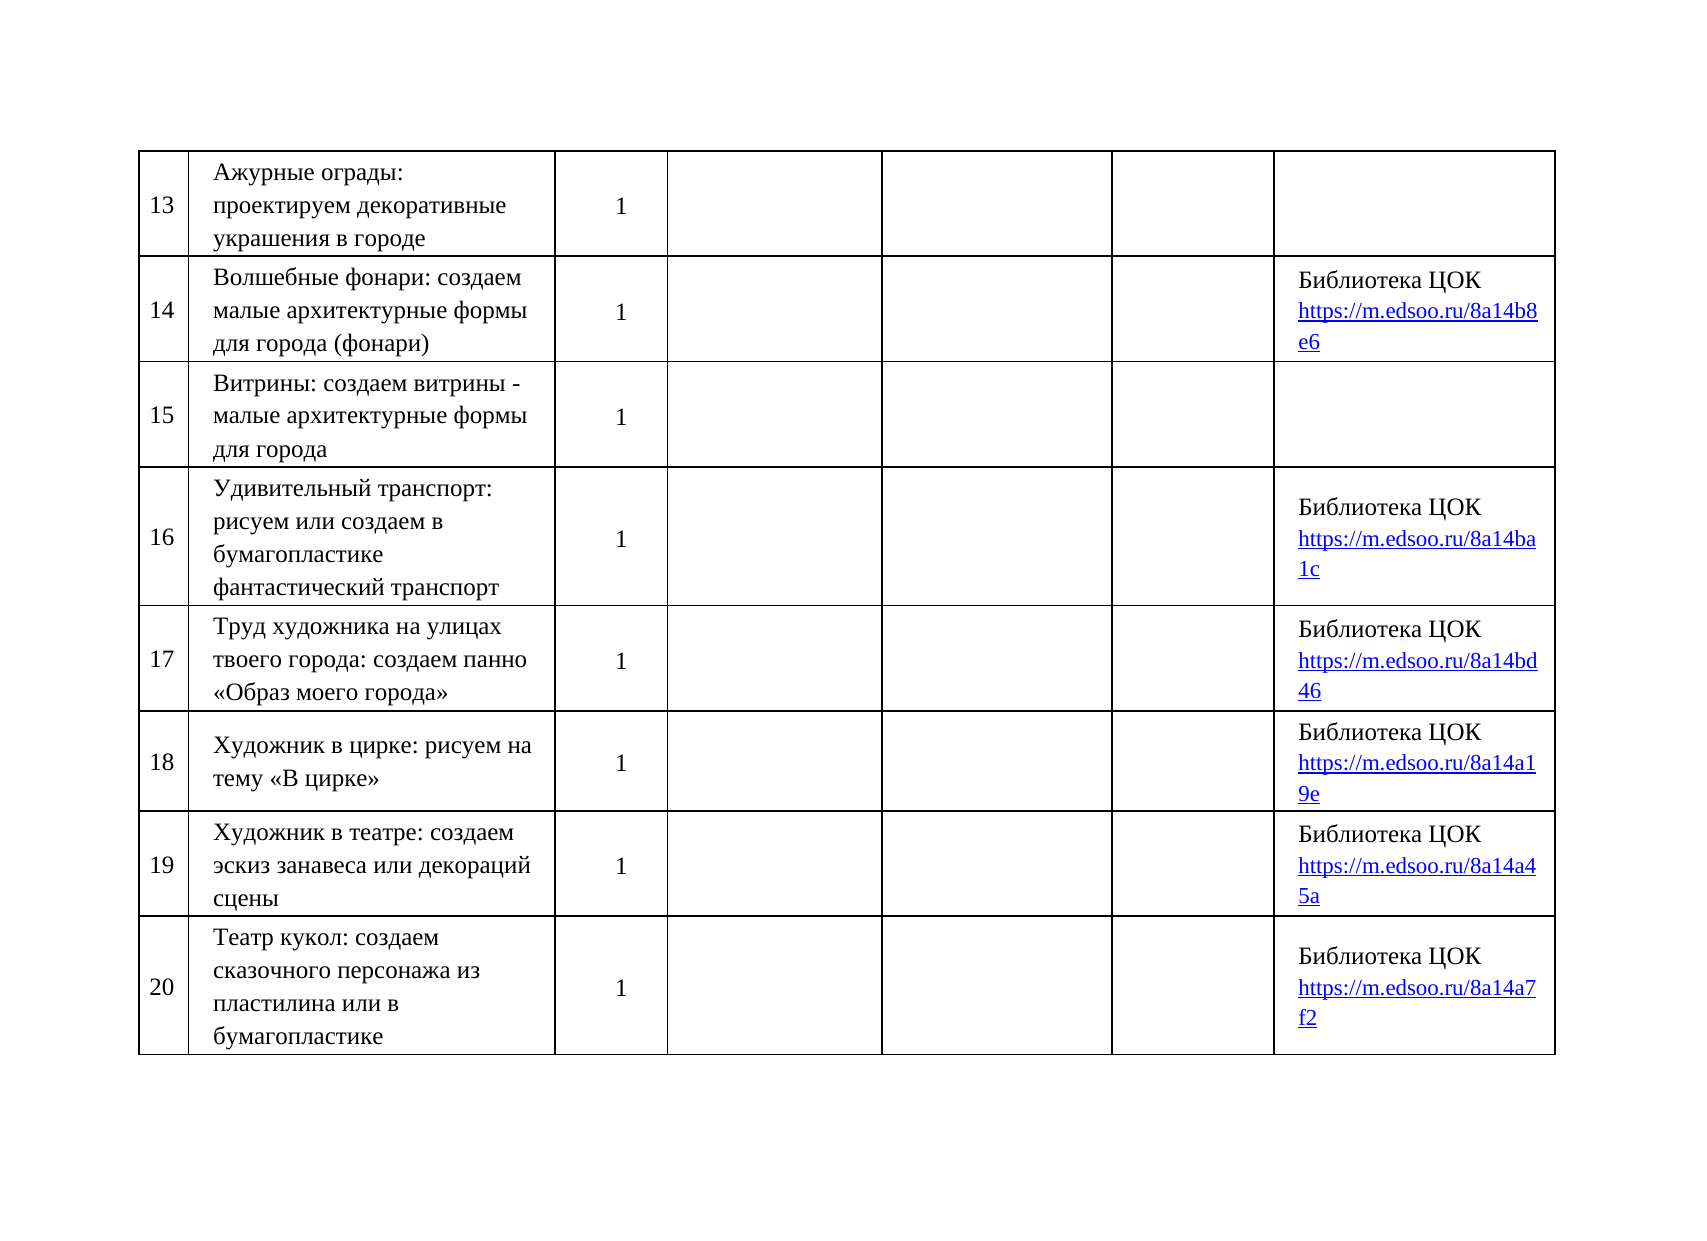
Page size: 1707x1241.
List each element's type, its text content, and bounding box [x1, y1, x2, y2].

table_cell [668, 917, 881, 1054]
table_cell 19 [140, 812, 188, 915]
table_cell Библиотека ЦОК https://m.edsoo.ru/8a14a7f2 [1275, 917, 1554, 1054]
table_cell Библиотека ЦОК https://m.edsoo.ru/8a14ba1c [1275, 468, 1554, 605]
table_cell [668, 712, 881, 810]
table_cell [883, 917, 1111, 1054]
table_cell [668, 257, 881, 361]
table_cell 1 [556, 917, 667, 1054]
table_cell Удивительный транспорт: рисуем или создаем в бумагопластике фантастический транспорт [189, 468, 554, 605]
table_cell [1113, 152, 1273, 255]
table_cell Художник в цирке: рисуем на тему «В цирке» [189, 712, 554, 810]
table_cell 1 [556, 468, 667, 605]
table_cell Ажурные ограды: проектируем декоративные украшения в городе [189, 152, 554, 255]
table_cell Волшебные фонари: создаем малые архитектурные формы для города (фонари) [189, 257, 554, 361]
table_cell [883, 152, 1111, 255]
table_cell Библиотека ЦОК https://m.edsoo.ru/8a14b8e6 [1275, 257, 1554, 361]
table_cell Библиотека ЦОК https://m.edsoo.ru/8a14a45a [1275, 812, 1554, 915]
table_cell 1 [556, 257, 667, 361]
table_cell 1 [556, 712, 667, 810]
table_cell 1 [556, 606, 667, 710]
table_cell [668, 152, 881, 255]
table_cell 18 [140, 712, 188, 810]
table_cell 15 [140, 362, 188, 466]
table_cell 20 [140, 917, 188, 1054]
table_cell 17 [140, 606, 188, 710]
table_cell 1 [556, 362, 667, 466]
table_cell [1275, 362, 1554, 466]
table_cell [1113, 362, 1273, 466]
table_cell 1 [556, 812, 667, 915]
table_cell [668, 468, 881, 605]
table_cell 14 [140, 257, 188, 361]
table_cell Библиотека ЦОК https://m.edsoo.ru/8a14bd46 [1275, 606, 1554, 710]
table_cell Труд художника на улицах твоего города: создаем панно «Образ моего города» [189, 606, 554, 710]
table_cell [883, 712, 1111, 810]
table_cell [1113, 468, 1273, 605]
table_cell Библиотека ЦОК https://m.edsoo.ru/8a14a19e [1275, 712, 1554, 810]
table_cell Театр кукол: создаем сказочного персонажа из пластилина или в бумагопластике [189, 917, 554, 1054]
table_cell [1113, 712, 1273, 810]
table_cell [883, 812, 1111, 915]
table_cell Витрины: создаем витрины - малые архитектурные формы для города [189, 362, 554, 466]
table_cell Художник в театре: создаем эскиз занавеса или декораций сцены [189, 812, 554, 915]
table_cell 1 [556, 152, 667, 255]
table_cell [668, 812, 881, 915]
table_cell [668, 362, 881, 466]
table_cell 13 [140, 152, 188, 255]
table_cell [883, 468, 1111, 605]
table_cell [1113, 917, 1273, 1054]
table_cell [1113, 606, 1273, 710]
table_cell [883, 257, 1111, 361]
table_cell [1113, 812, 1273, 915]
table_cell [668, 606, 881, 710]
table_cell [1275, 152, 1554, 255]
table_cell 16 [140, 468, 188, 605]
table_cell [883, 362, 1111, 466]
table_cell [883, 606, 1111, 710]
table_cell [1113, 257, 1273, 361]
